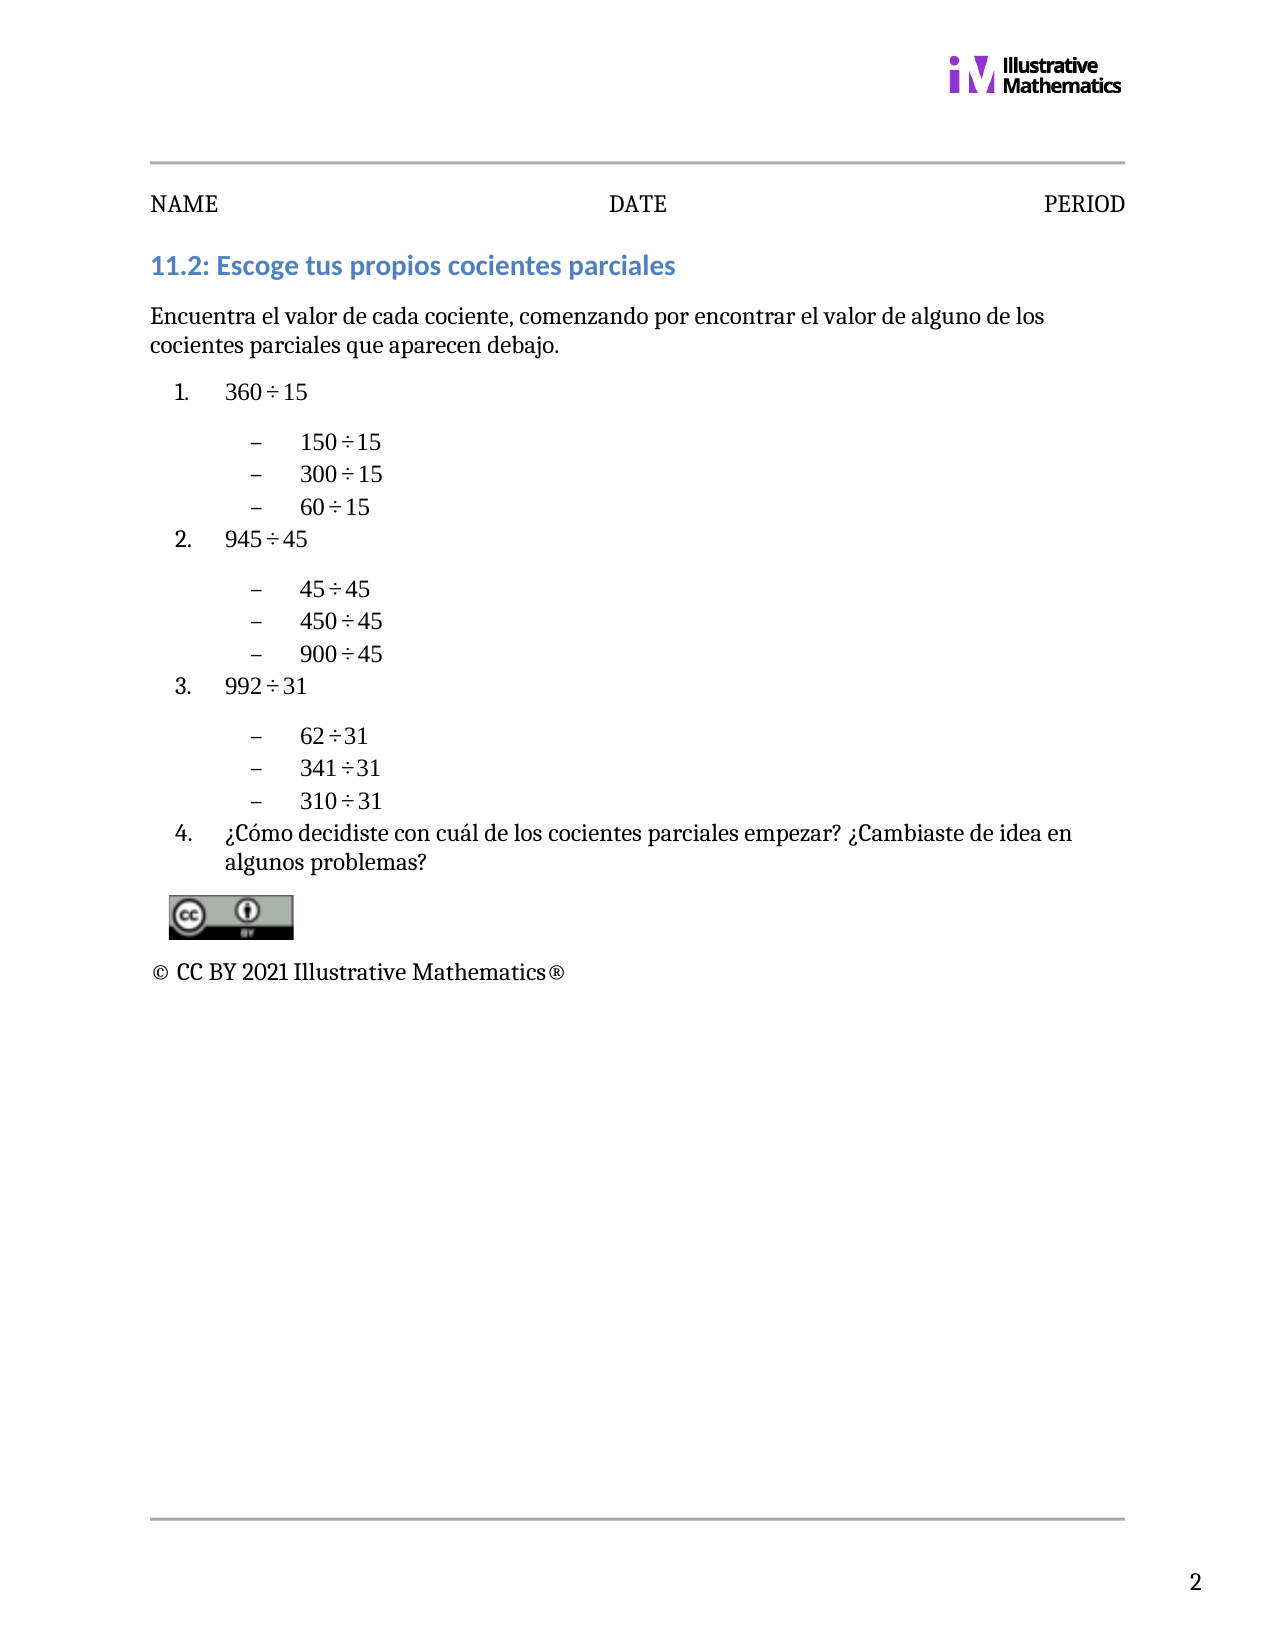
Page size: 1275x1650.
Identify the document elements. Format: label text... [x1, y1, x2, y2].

text Encuentra el valor de cada cociente, comenzando por encontrar el valor de alguno de los cocientes parciales que aparecen debajo. [150, 302, 1125, 359]
picture [168, 895, 294, 940]
list ¿Cómo decidiste con cuál de los cocientes parciales empezar? ¿Cambiaste de idea en algunos problemas? [175, 819, 1125, 877]
subtitle 11.2: Escoge tus propios cocientes parciales [150, 247, 1125, 283]
text © CC BY 2021 Illustrative Mathematics® [150, 958, 1125, 987]
picture [949, 55, 1121, 93]
